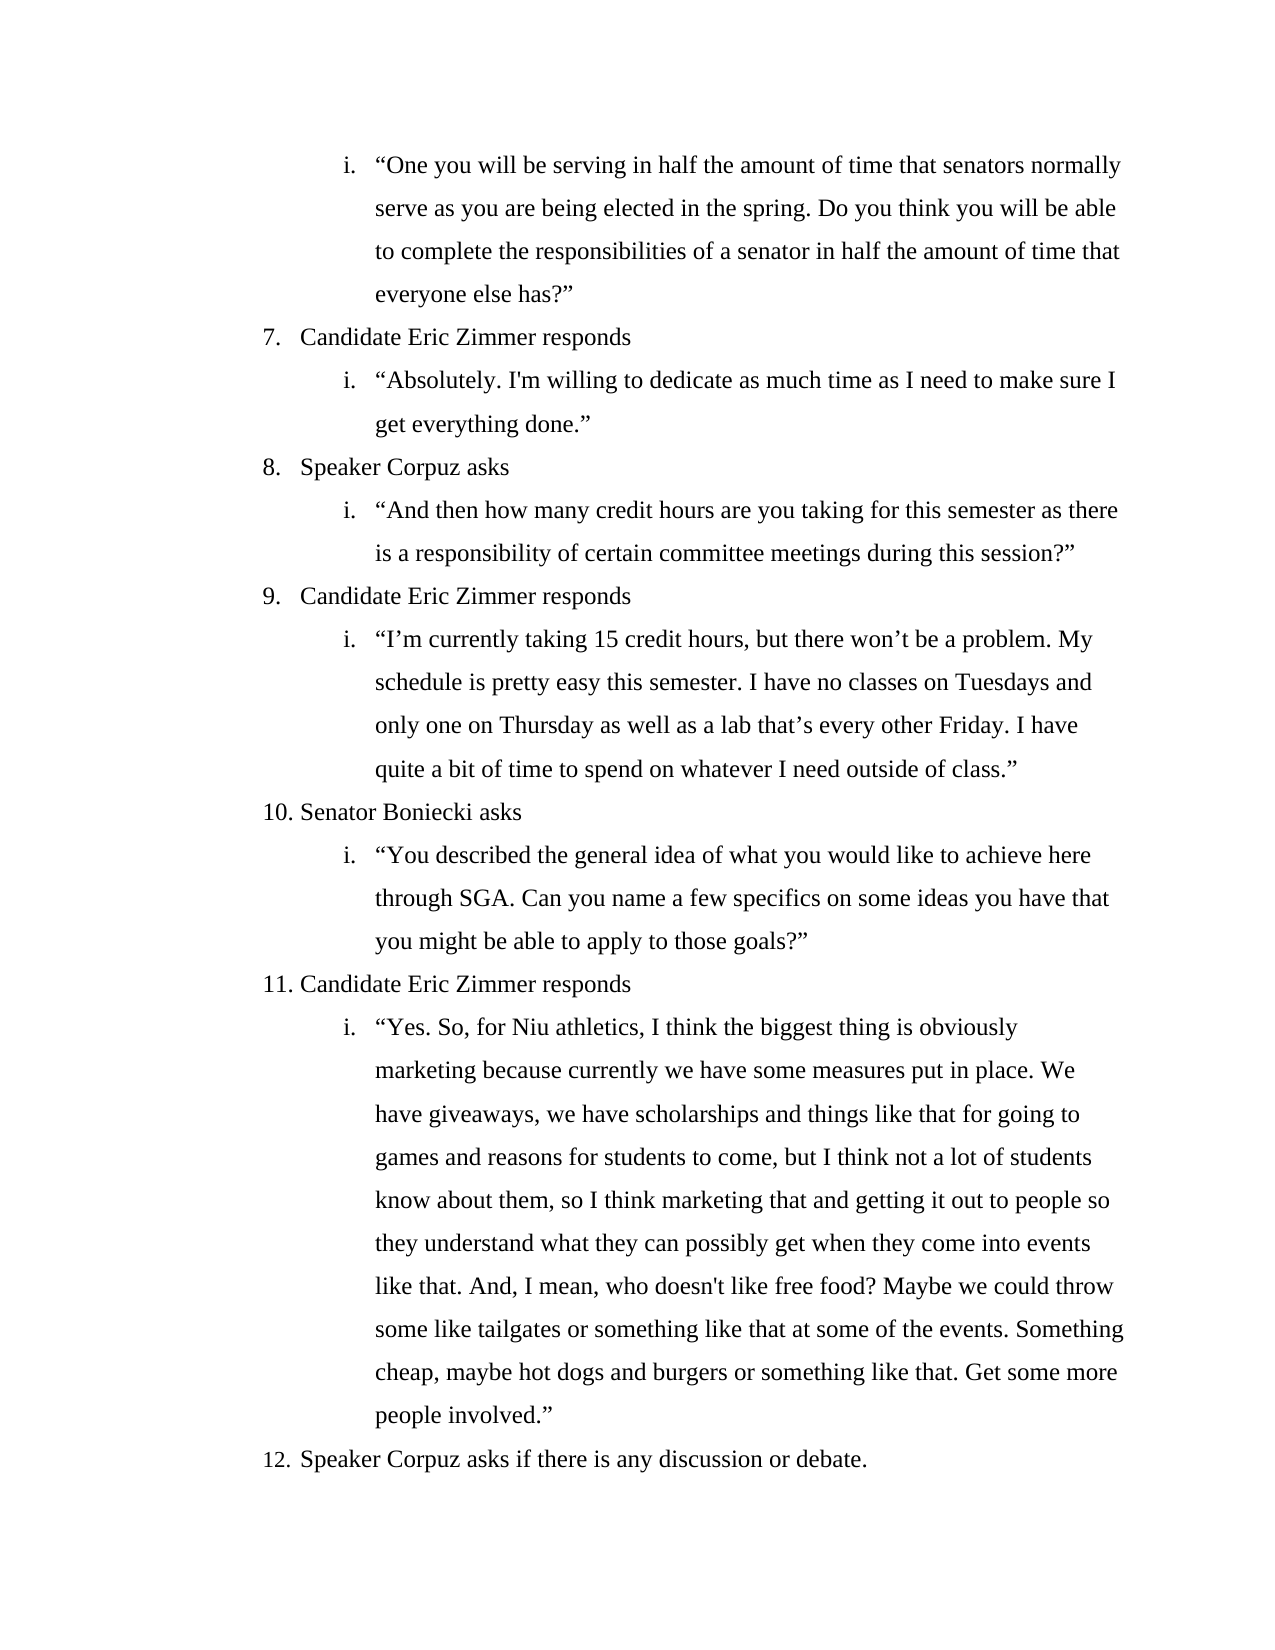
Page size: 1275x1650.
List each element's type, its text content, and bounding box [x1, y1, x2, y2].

list Speaker Corpuz asks [262, 452, 1125, 481]
list Candidate Eric Zimmer responds [262, 322, 1125, 351]
list “I’m currently taking 15 credit hours, but there won’t be a problem. My schedule is pretty easy this semester. I have no classes on Tuesdays and only one on Thursday as well as a lab that’s every other Friday. I have quite a bit of time to spend on whatever I need outside of class.” [356, 624, 1125, 782]
list Candidate Eric Zimmer responds [262, 581, 1125, 610]
list “And then how many credit hours are you taking for this semester as there is a responsibility of certain committee meetings during this session?” [356, 495, 1125, 567]
list “Absolutely. I'm willing to dedicate as much time as I need to make sure I get everything done.” [356, 366, 1125, 437]
list “Yes. So, for Niu athletics, I think the biggest thing is obviously marketing because currently we have some measures put in place. We have giveaways, we have scholarships and things like that for going to games and reasons for students to come, but I think not a lot of students know about them, so I think marketing that and getting it out to people so they understand what they can possibly get when they come into events like that. And, I mean, who doesn't like free food? Maybe we could throw some like tailgates or something like that at some of the events. Something cheap, maybe hot dogs and burgers or something like that. Get some more people involved.” [356, 1012, 1125, 1429]
list Speaker Corpuz asks if there is any discussion or debate. [262, 1444, 1125, 1472]
list Candidate Eric Zimmer responds [262, 969, 1125, 998]
list “One you will be serving in half the amount of time that senators normally serve as you are being elected in the spring. Do you think you will be able to complete the responsibilities of a senator in half the amount of time that everyone else has?” [356, 150, 1125, 308]
list “You described the general idea of what you would like to achieve here through SGA. Can you name a few specifics on some ideas you have that you might be able to apply to those goals?” [356, 840, 1125, 955]
list Senator Boniecki asks [262, 797, 1125, 826]
